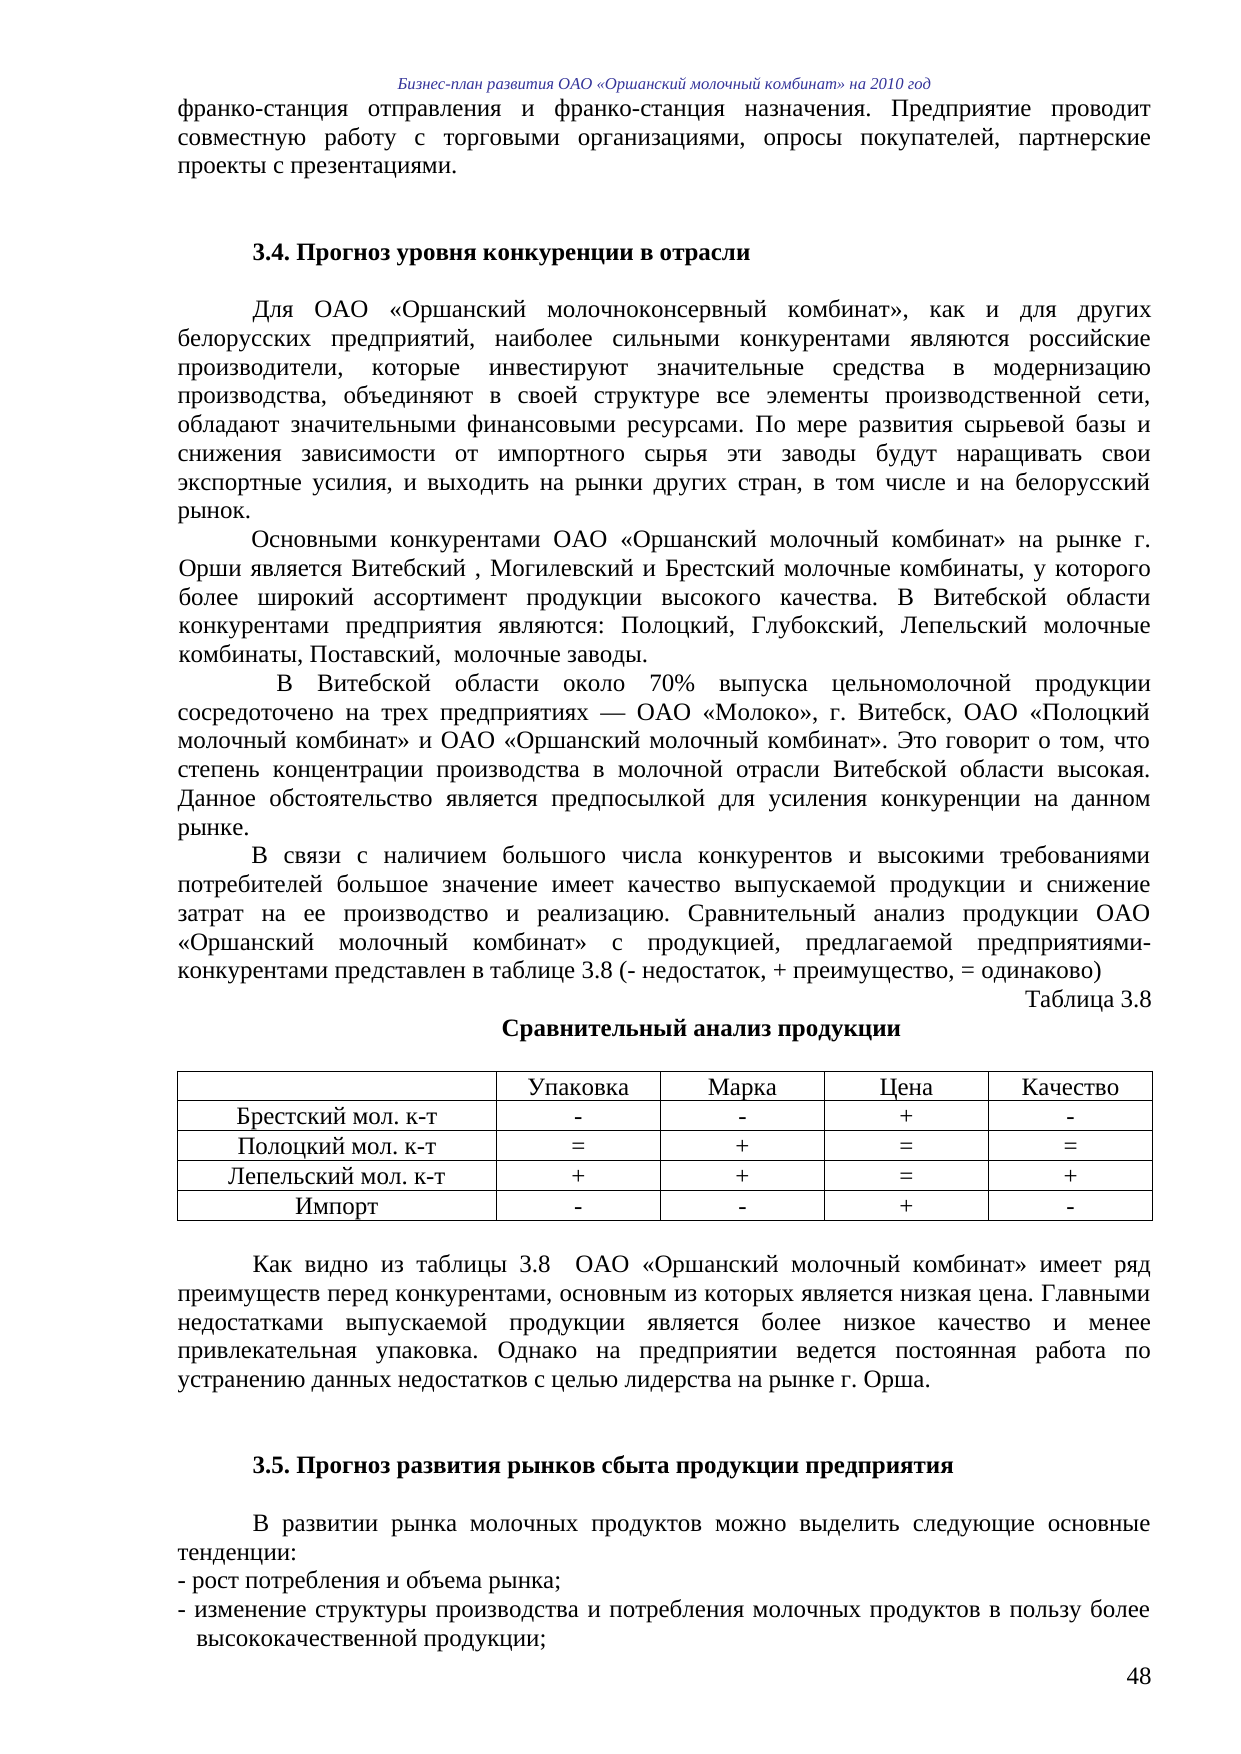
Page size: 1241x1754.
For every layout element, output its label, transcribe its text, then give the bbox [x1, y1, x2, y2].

text 3.4. Прогноз уровня конкуренции в отрасли [177, 237, 1152, 266]
table_header Марка [661, 1072, 824, 1100]
text В Витебской области около 70% выпуска цельномолочной продукции сосредоточено на трех предприятиях — ОАО «Молоко», г. Витебск, ОАО «Полоцкий молочный комбинат» и ОАО «Оршанский молочный комбинат». Это говорит о том, что степень концентрации производства в молочной отрасли Витебской области высокая. Данное обстоятельство является предпосылкой для усиления конкуренции на данном рынке. [177, 668, 1152, 841]
table_cell Импорт [178, 1191, 496, 1219]
table_cell + [825, 1101, 988, 1130]
table_header Цена [825, 1072, 988, 1100]
text В развитии рынка молочных продуктов можно выделить следующие основные тенденции: [177, 1508, 1152, 1566]
text Основными конкурентами ОАО «Оршанский молочный комбинат» на рынке г. Орши является Витебский , Могилевский и Брестский молочные комбинаты, у которого более широкий ассортимент продукции высокого качества. В Витебской области конкурентами предприятия являются: Полоцкий, Глубокский, Лепельский молочные комбинаты, Поставский, молочные заводы. [178, 524, 1152, 668]
table_cell + [825, 1191, 988, 1219]
table_cell - [497, 1101, 660, 1130]
table_cell - [989, 1191, 1152, 1219]
table_cell = [497, 1131, 660, 1160]
table_cell Брестский мол. к-т [178, 1101, 496, 1130]
table_cell Полоцкий мол. к-т [178, 1131, 496, 1160]
text Сравнительный анализ продукции [177, 1013, 1152, 1042]
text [177, 93, 1152, 179]
table_cell - [989, 1101, 1152, 1130]
text - рост потребления и объема рынка; [177, 1566, 1152, 1594]
table_cell + [661, 1131, 824, 1160]
table_cell + [661, 1161, 824, 1190]
text Таблица 3.8 [177, 984, 1152, 1013]
table_cell = [825, 1131, 988, 1160]
table_cell - [661, 1101, 824, 1130]
table_cell + [497, 1161, 660, 1190]
table_cell - [497, 1191, 660, 1219]
text - изменение структуры производства и потребления молочных продуктов в пользу более высококачественной продукции; [177, 1594, 1152, 1652]
table_cell = [825, 1161, 988, 1190]
text В связи с наличием большого числа конкурентов и высокими требованиями потребителей большое значение имеет качество выпускаемой продукции и снижение затрат на ее производство и реализацию. Сравнительный анализ продукции ОАО «Оршанский молочный комбинат» с продукцией, предлагаемой предприятиями-конкурентами представлен в таблице 3.8 (- недостаток, + преимущество, = одинаково) [177, 841, 1152, 984]
table_cell - [661, 1191, 824, 1219]
text 3.5. Прогноз развития рынков сбыта продукции предприятия [177, 1451, 1152, 1479]
table_cell + [989, 1161, 1152, 1190]
table_header Качество [989, 1072, 1152, 1100]
table_header Упаковка [497, 1072, 660, 1100]
text Как видно из таблицы 3.8 ОАО «Оршанский молочный комбинат» имеет ряд преимуществ перед конкурентами, основным из которых является низкая цена. Главными недостатками выпускаемой продукции является более низкое качество и менее привлекательная упаковка. Однако на предприятии ведется постоянная работа по устранению данных недостатков с целью лидерства на рынке г. Орша. [177, 1249, 1152, 1393]
table_cell Лепельский мол. к-т [178, 1161, 496, 1190]
text Для ОАО «Оршанский молочноконсервный комбинат», как и для других белорусских предприятий, наиболее сильными конкурентами являются российские производители, которые инвестируют значительные средства в модернизацию производства, объединяют в своей структуре все элементы производственной сети, обладают значительными финансовыми ресурсами. По мере развития сырьевой базы и снижения зависимости от импортного сырья эти заводы будут наращивать свои экспортные усилия, и выходить на рынки других стран, в том числе и на белорусский рынок. [177, 294, 1152, 524]
table_cell = [989, 1131, 1152, 1160]
table_header [178, 1072, 496, 1100]
